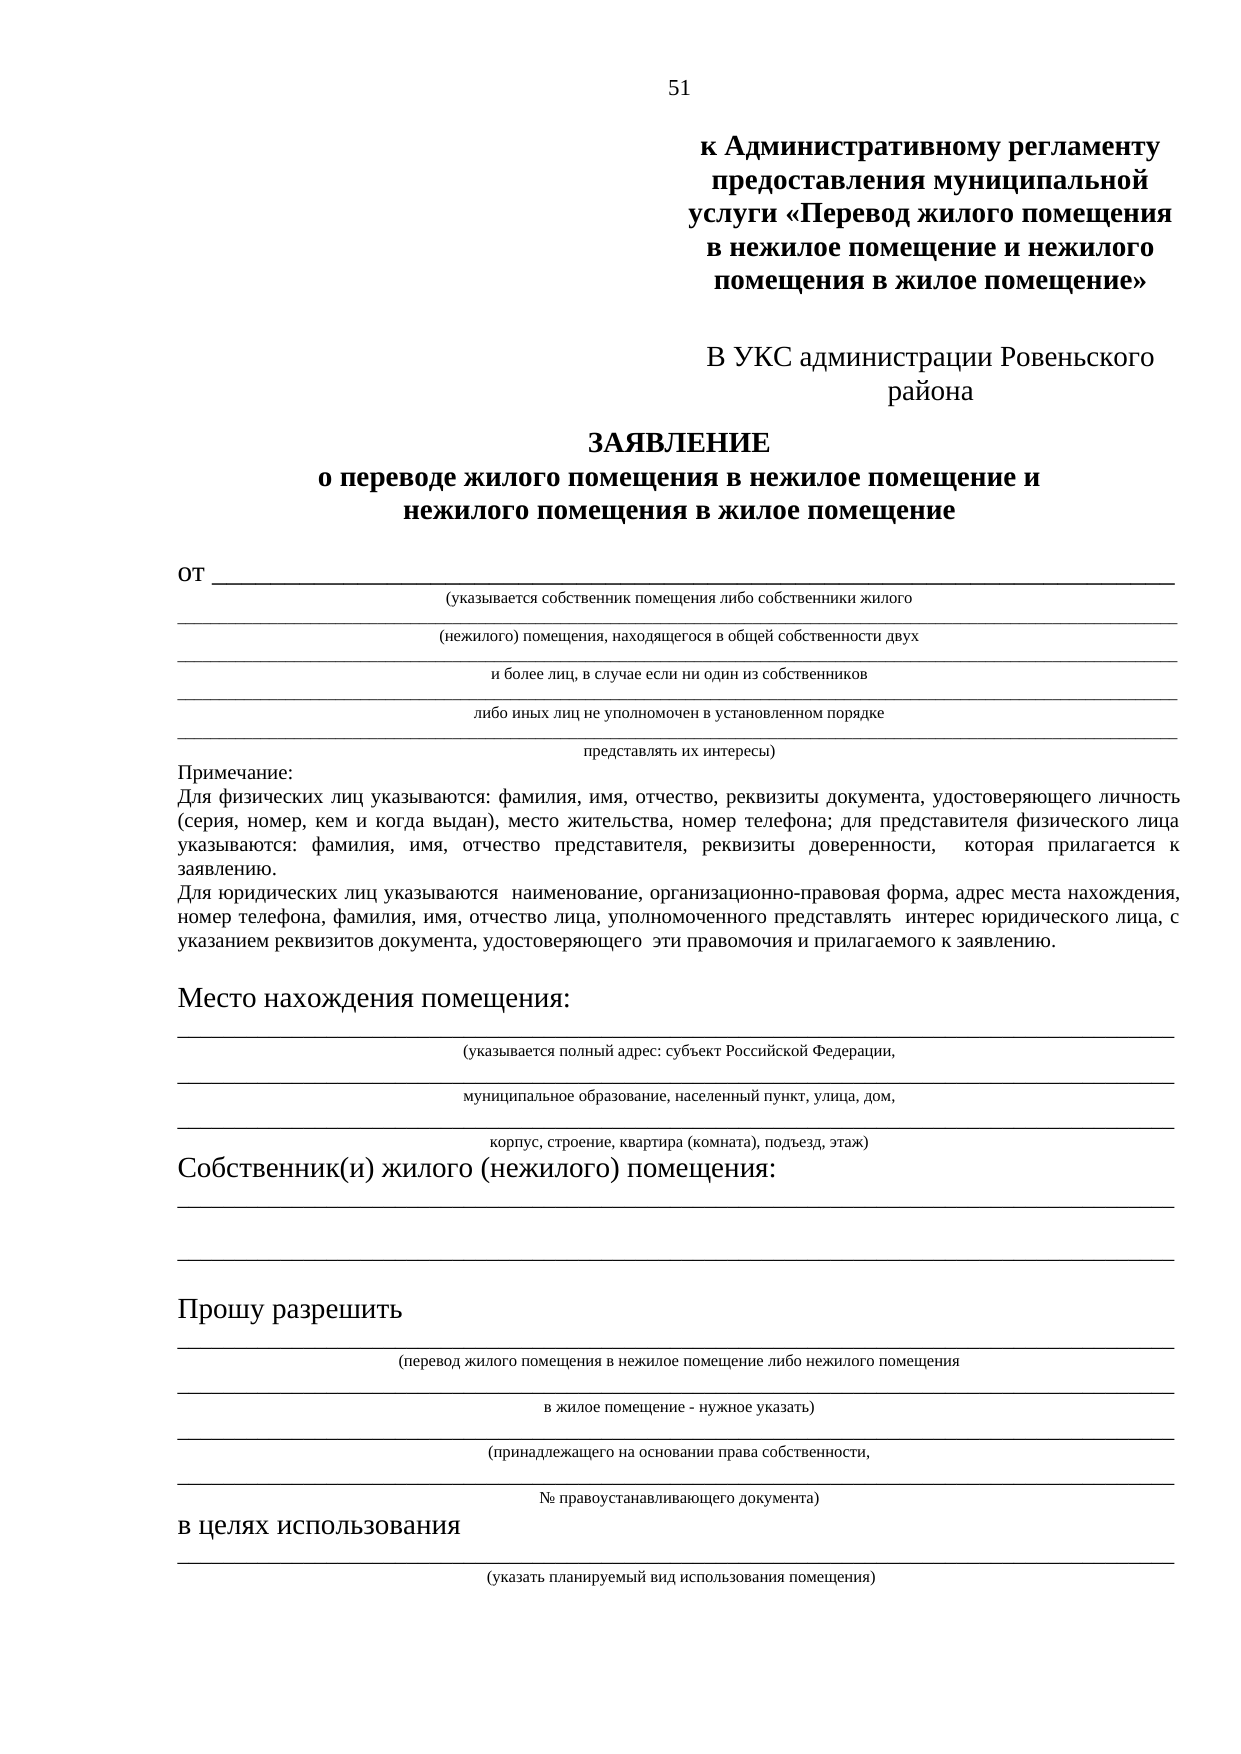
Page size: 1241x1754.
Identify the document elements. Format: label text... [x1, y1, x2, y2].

text _______________________________________________________________________________________ [177, 1184, 1181, 1211]
text В УКС администрации Ровеньского района [679, 339, 1181, 406]
text ________________________________________________________________________________________________________________________ [177, 607, 1181, 626]
text ________________________________________________________________________________________________________________________ [177, 722, 1181, 741]
text от __________________________________________________________________ [177, 554, 1181, 587]
text и более лиц, в случае если ни один из собственников [177, 664, 1181, 683]
text _______________________________________________________________________________________ [177, 1059, 1181, 1086]
text Примечание: [177, 760, 1181, 784]
text (перевод жилого помещения в нежилое помещение либо нежилого помещения [177, 1351, 1181, 1370]
text (принадлежащего на основании права собственности, [177, 1442, 1181, 1461]
text _______________________________________________________________________________________ [177, 1461, 1181, 1488]
text _______________________________________________________________________________________ [177, 1014, 1181, 1040]
text _______________________________________________________________________________________ [177, 1105, 1181, 1131]
text Прошу разрешить [177, 1291, 1181, 1325]
text ________________________________________________________________________________________________________________________ [177, 645, 1181, 664]
text Для юридических лиц указываются наименование, организационно-правовая форма, адрес места нахождения, номер телефона, фамилия, имя, отчество лица, уполномоченного представлять интерес юридического лица, с указанием реквизитов документа, удостоверяющего эти правомочия и прилагаемого к заявлению. [177, 880, 1181, 952]
text (нежилого) помещения, находящегося в общей собственности двух [177, 626, 1181, 645]
text к Административному регламенту предоставления муниципальной услуги «Перевод жилого помещения в нежилое помещение и нежилого помещения в жилое помещение» [679, 128, 1181, 296]
text _______________________________________________________________________________________ [177, 1416, 1181, 1442]
text муниципальное образование, населенный пункт, улица, дом, [177, 1086, 1181, 1105]
text (указать планируемый вид использования помещения) [177, 1567, 1181, 1586]
text Место нахождения помещения: [177, 981, 1181, 1014]
text (указывается собственник помещения либо собственники жилого [177, 587, 1181, 607]
text _______________________________________________________________________________________ [177, 1325, 1181, 1351]
text в целях использования [177, 1507, 1181, 1540]
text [177, 1540, 1181, 1567]
text о переводе жилого помещения в нежилое помещение и [177, 459, 1181, 492]
text ЗАЯВЛЕНИЕ [177, 425, 1181, 459]
text _______________________________________________________________________________________ [177, 1370, 1181, 1397]
text № правоустанавливающего документа) [177, 1488, 1181, 1507]
text в жилое помещение - нужное указать) [177, 1397, 1181, 1416]
text либо иных лиц не уполномочен в установленном порядке [177, 702, 1181, 722]
text представлять их интересы) [177, 741, 1181, 760]
text нежилого помещения в жилое помещение [177, 492, 1181, 526]
text корпус, строение, квартира (комната), подъезд, этаж) [177, 1131, 1181, 1151]
text ________________________________________________________________________________________________________________________ [177, 683, 1181, 702]
text Собственник(и) жилого (нежилого) помещения: [177, 1151, 1181, 1184]
text Для физических лиц указываются: фамилия, имя, отчество, реквизиты документа, удостоверяющего личность (серия, номер, кем и когда выдан), место жительства, номер телефона; для представителя физического лица указываются: фамилия, имя, отчество представителя, реквизиты доверенности, которая прилагается к заявлению. [177, 784, 1181, 880]
text _______________________________________________________________________________________ [177, 1237, 1181, 1263]
text (указывается полный адрес: субъект Российской Федерации, [177, 1040, 1181, 1059]
